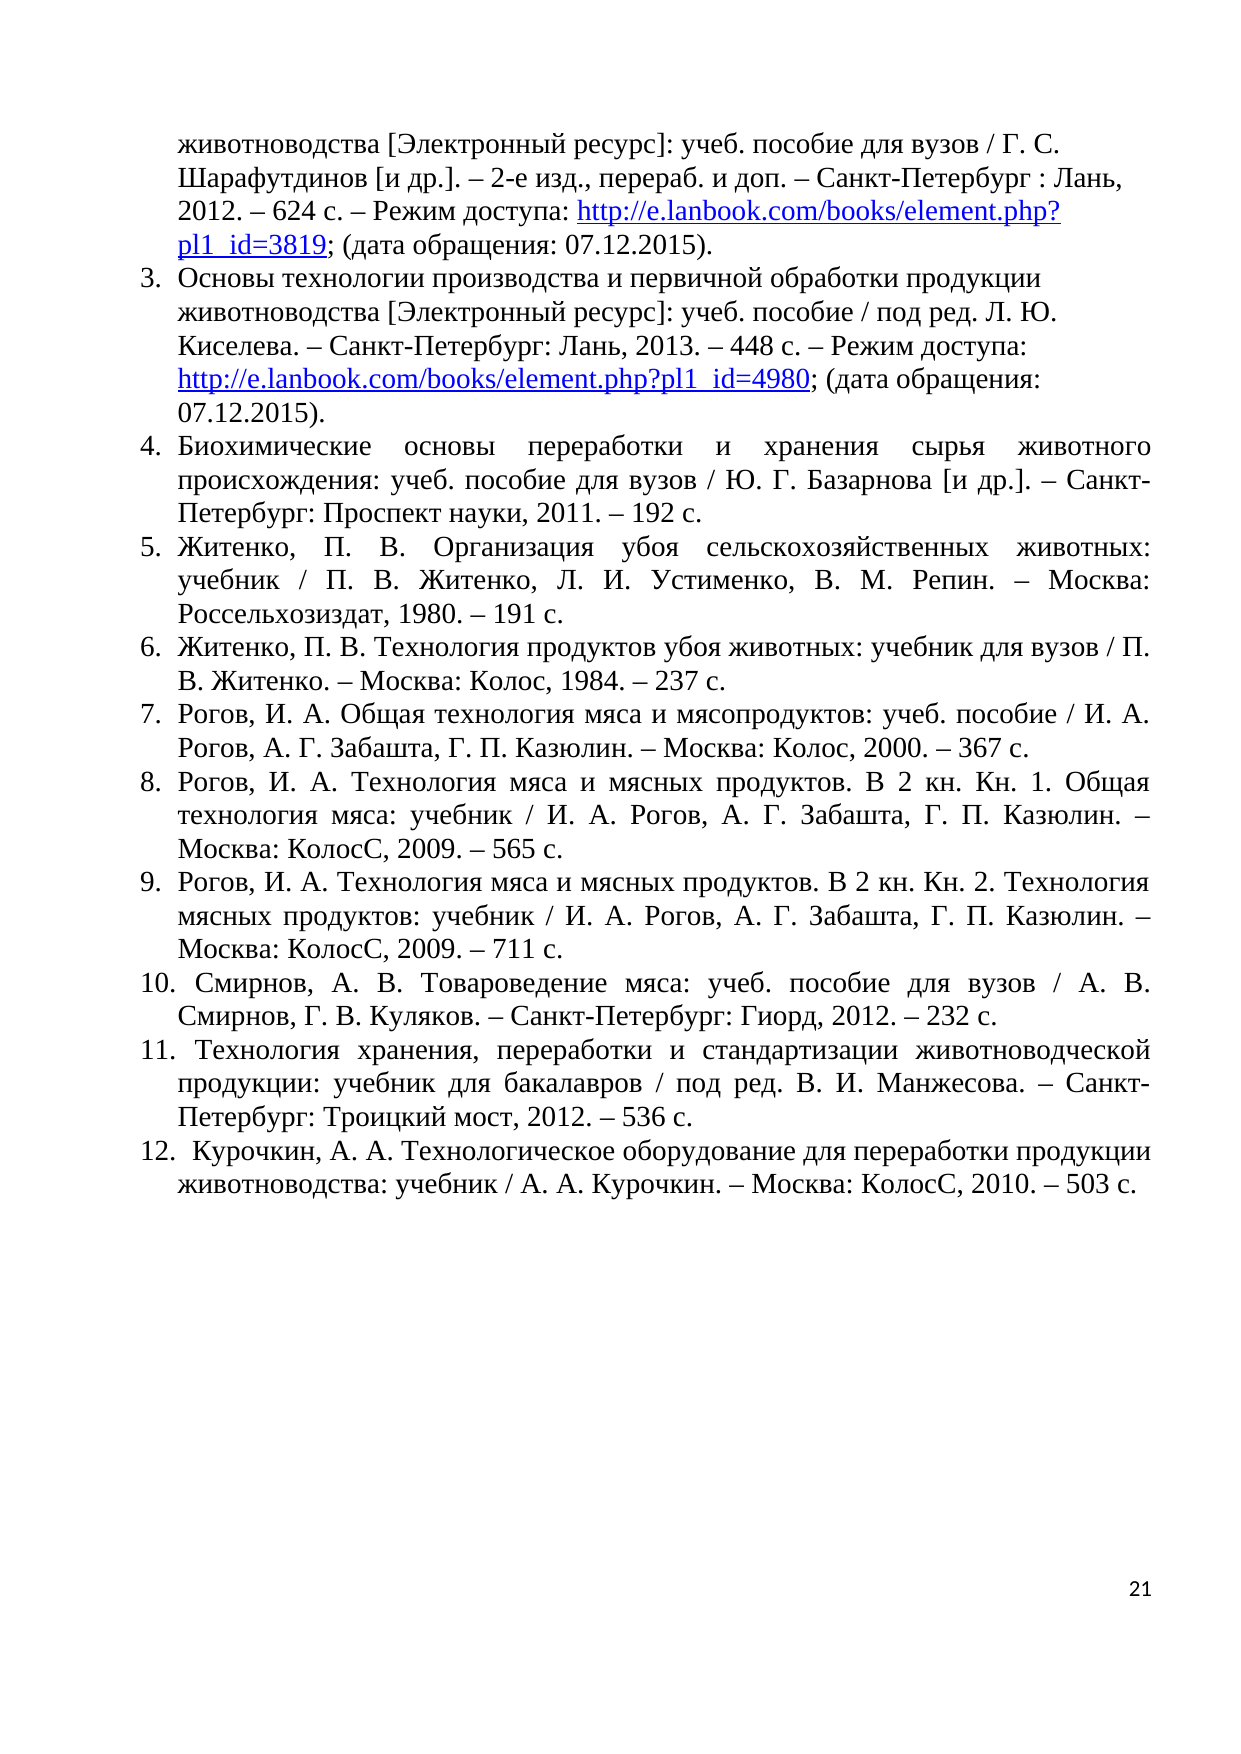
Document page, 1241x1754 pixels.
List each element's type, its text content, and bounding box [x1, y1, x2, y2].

list Курочкин, А. А. Технологическое оборудование для переработки продукции животноводства: учебник / А. А. Курочкин. – Москва: КолосС, 2010. – 503 с. [140, 1133, 1152, 1200]
list Рогов, И. А. Общая технология мяса и мясопродуктов: учеб. пособие / И. А. Рогов, А. Г. Забашта, Г. П. Казюлин. – Москва: Колос, 2000. – 367 с. [140, 697, 1152, 764]
list Житенко, П. В. Организация убоя сельскохозяйственных животных: учебник / П. В. Житенко, Л. И. Устименко, В. М. Репин. – Москва: Россельхозиздат, 1980. – 191 с. [140, 529, 1152, 629]
list Житенко, П. В. Технология продуктов убоя животных: учебник для вузов / П. В. Житенко. – Москва: Колос, 1984. – 237 с. [140, 629, 1152, 697]
list Смирнов, А. В. Товароведение мяса: учеб. пособие для вузов / А. В. Смирнов, Г. В. Куляков. – Санкт-Петербург: Гиорд, 2012. – 232 с. [140, 965, 1152, 1032]
list Биохимические основы переработки и хранения сырья животного происхождения: учеб. пособие для вузов / Ю. Г. Базарнова [и др.]. – Санкт-Петербург: Проспект науки, 2011. – 192 с. [140, 428, 1152, 529]
list Рогов, И. А. Технология мяса и мясных продуктов. В 2 кн. Кн. 1. Общая технология мяса: учебник / И. А. Рогов, А. Г. Забашта, Г. П. Казюлин. – Москва: КолосС, 2009. – 565 с. [140, 764, 1152, 864]
list Основы технологии производства и первичной обработки продукции животноводства [Электронный ресурс]: учеб. пособие / под ред. Л. Ю. Киселева. – Санкт-Петербург: Лань, 2013. – 448 с. – Режим доступа: http://e.lanbook.com/books/element.php?pl1_id=4980; (дата обращения: 07.12.2015). [140, 261, 1152, 428]
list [140, 126, 1152, 261]
list Рогов, И. А. Технология мяса и мясных продуктов. В 2 кн. Кн. 2. Технология мясных продуктов: учебник / И. А. Рогов, А. Г. Забашта, Г. П. Казюлин. – Москва: КолосС, 2009. – 711 с. [140, 864, 1152, 965]
list Технология хранения, переработки и стандартизации животноводческой продукции: учебник для бакалавров / под ред. В. И. Манжесова. – Санкт-Петербург: Троицкий мост, 2012. – 536 с. [140, 1032, 1152, 1133]
